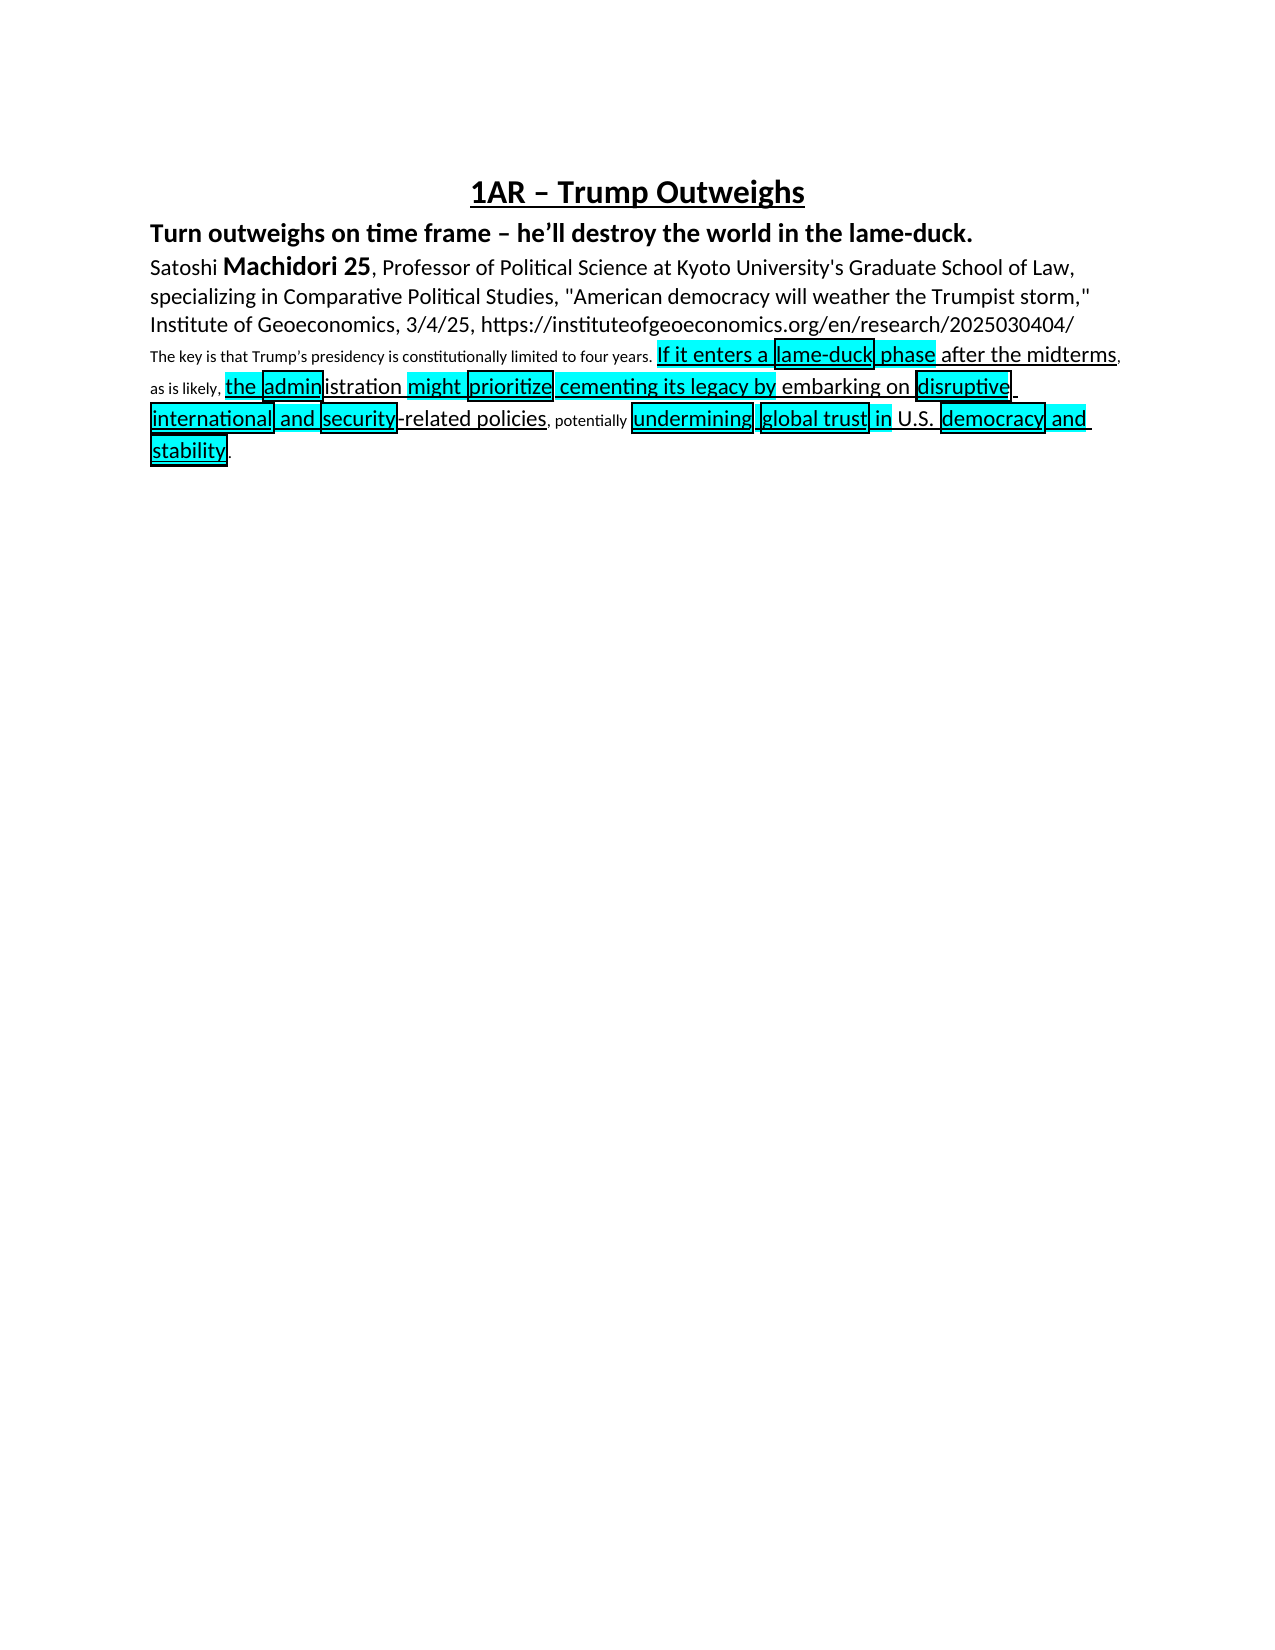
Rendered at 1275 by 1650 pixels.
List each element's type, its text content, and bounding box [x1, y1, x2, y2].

text The key is that Trump’s presidency is constitutionally limited to four years. If it enters a lame-duck phase after the midterms, as is likely, the administration might prioritize cementing its legacy by embarking on disruptive international and security-related policies, potentially undermining global trust in U.S. democracy and stability. [150, 338, 1125, 467]
subtitle 1AR – Trump Outweighs [150, 171, 1125, 212]
text Turn outweighs on time frame – he’ll destroy the world in the lame-duck. [150, 216, 1125, 249]
text Satoshi Machidori 25, Professor of Political Science at Kyoto University's Graduate School of Law, specializing in Comparative Political Studies, "American democracy will weather the Trumpist storm," Institute of Geoeconomics, 3/4/25, https://instituteofgeoeconomics.org/en/research/2025030404/ [150, 249, 1125, 338]
